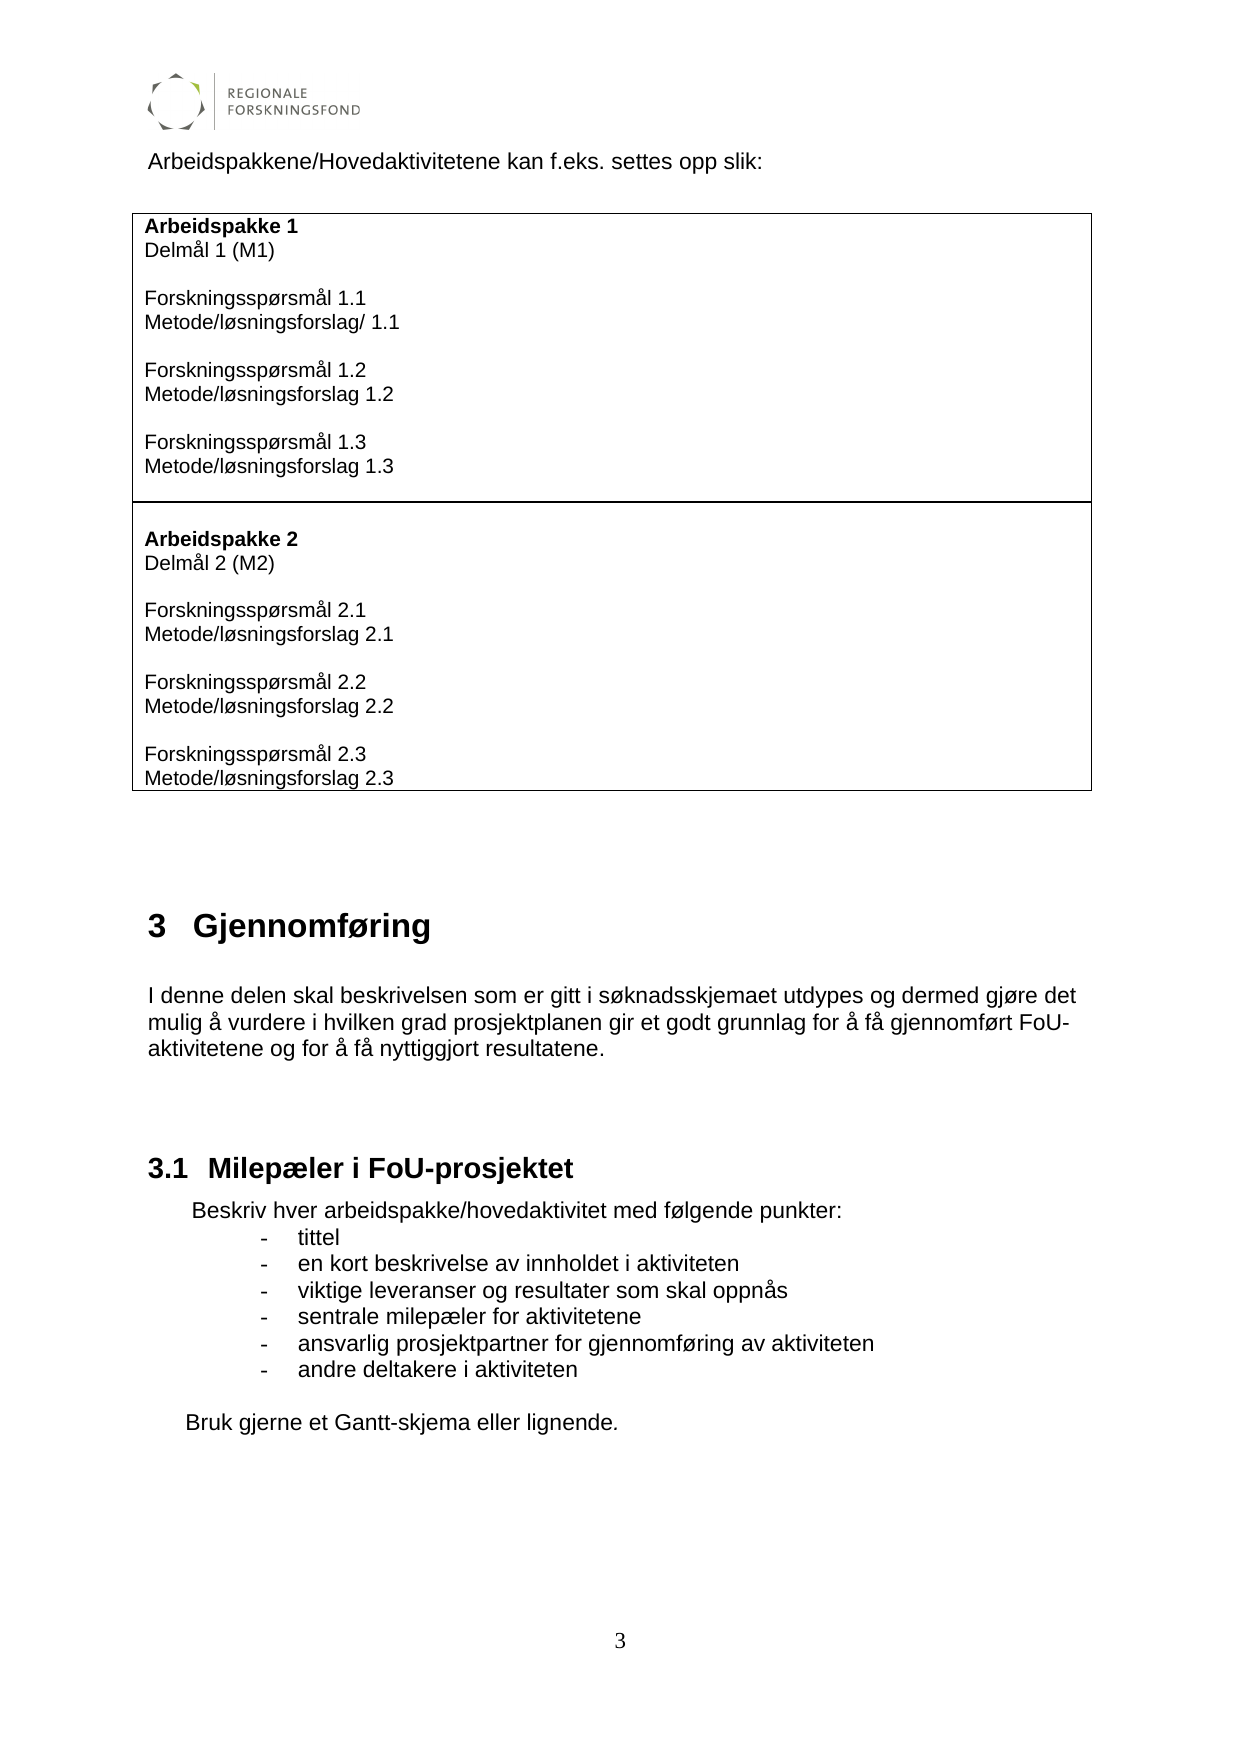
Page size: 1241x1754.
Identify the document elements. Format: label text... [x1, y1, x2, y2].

list ansvarlig prosjektpartner for gjennomføring av aktiviteten [260, 1330, 1093, 1356]
list en kort beskrivelse av innholdet i aktiviteten [260, 1250, 1093, 1277]
list tittel [260, 1224, 1093, 1250]
text I denne delen skal beskrivelsen som er gitt i søknadsskjemaet utdypes og dermed gjøre det mulig å vurdere i hvilken grad prosjektplanen gir et godt grunnlag for å få gjennomført FoU-aktivitetene og for å få nyttiggjort resultatene. [148, 982, 1093, 1061]
list sentrale milepæler for aktivitetene [260, 1303, 1093, 1330]
table_cell Arbeidspakke 2 Delmål 2 (M2) Forskningsspørsmål 2.1 Metode/løsningsforslag 2.1 Forskningsspørsmål 2.2 Metode/løsningsforslag 2.2 Forskningsspørsmål 2.3 Metode/løsningsforslag 2.3 [133, 503, 1091, 790]
subtitle Milepæler i FoU-prosjektet [148, 1151, 1093, 1185]
table_header Arbeidspakke 1 Delmål 1 (M1) Forskningsspørsmål 1.1 Metode/løsningsforslag/ 1.1 Forskningsspørsmål 1.2 Metode/løsningsforslag 1.2 Forskningsspørsmål 1.3 Metode/løsningsforslag 1.3 [133, 214, 1091, 501]
subtitle Gjennomføring [148, 906, 1093, 945]
text Bruk gjerne et Gantt-skjema eller lignende. [185, 1409, 1093, 1435]
list viktige leveranser og resultater som skal oppnås [260, 1277, 1093, 1303]
list andre deltakere i aktiviteten [260, 1356, 1093, 1383]
text Beskriv hver arbeidspakke/hovedaktivitet med følgende punkter: [185, 1197, 1093, 1224]
text Arbeidspakkene/Hovedaktivitetene kan f.eks. settes opp slik: [148, 148, 1093, 174]
picture [147, 73, 360, 130]
